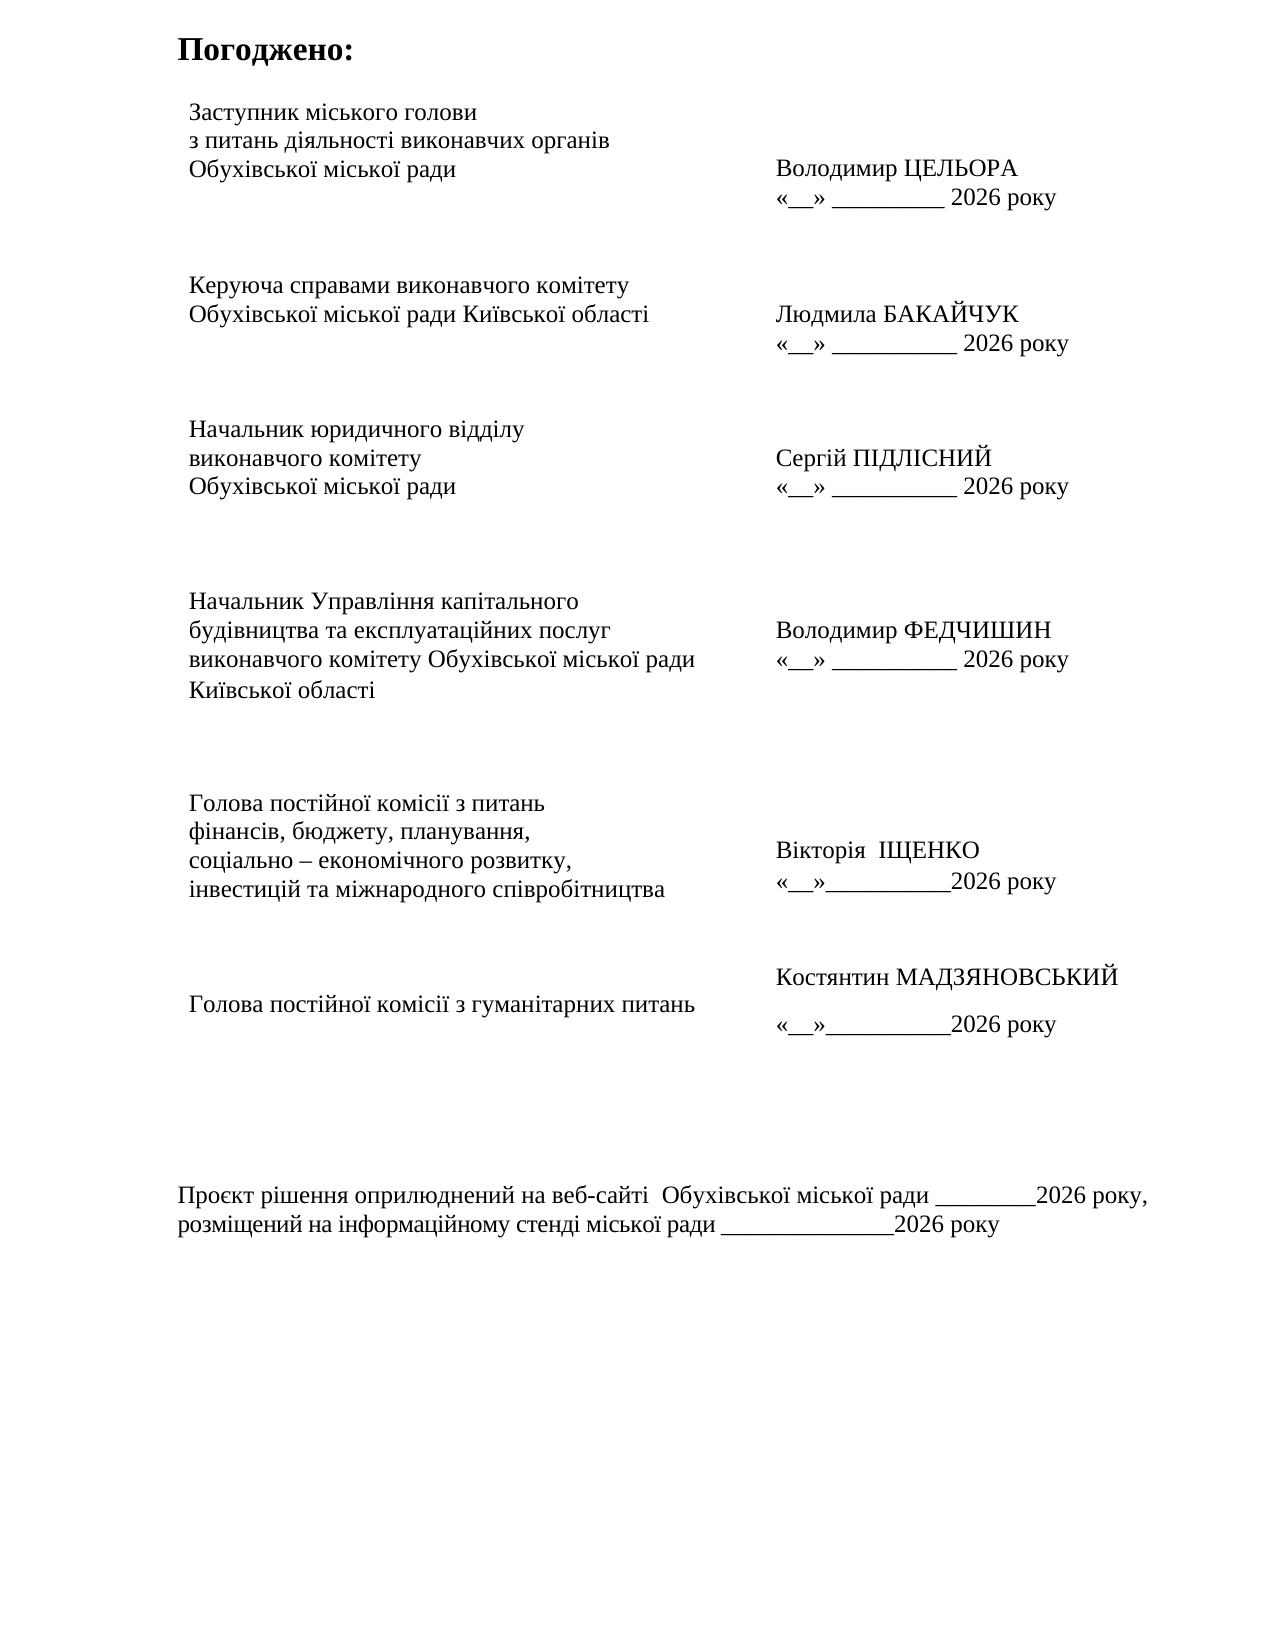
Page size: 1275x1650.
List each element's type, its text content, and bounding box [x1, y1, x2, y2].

text Погоджено: [177, 29, 1216, 68]
table_cell Голова постійної комісії з питань фінансів, бюджету, планування, соціально – економічного розвитку, інвестицій та міжнародного співробітництва Голова постійної комісії з гуманітарних питань [177, 788, 764, 1094]
table_cell Вікторія ІЩЕНКО «__»__________2026 року Костянтин МАДЗЯНОВСЬКИЙ «__»__________2026 року [764, 788, 1192, 1094]
text Проєкт рішення оприлюднений на веб-сайті Обухівської міської ради ________2026 року, розміщений на інформаційному стенді міської ради ______________2026 року [177, 1180, 1216, 1238]
table_cell Людмила БАКАЙЧУК «__» __________ 2026 року Сергій ПІДЛІСНИЙ «__» __________ 2026 року Володимир ФЕДЧИШИН «__» __________ 2026 року [764, 241, 1192, 788]
table_cell Керуюча справами виконавчого комітету Обухівської міської ради Київської області Начальник юридичного відділу виконавчого комітету Обухівської міської ради Начальник Управління капітального будівництва та експлуатаційних послуг виконавчого комітету Обухівської міської ради Київської області [177, 241, 764, 788]
table_header Володимир ЦЕЛЬОРА «__» _________ 2026 року [764, 68, 1192, 241]
table_header Заступник міського голови з питань діяльності виконавчих органів Обухівської міської ради [177, 68, 764, 241]
